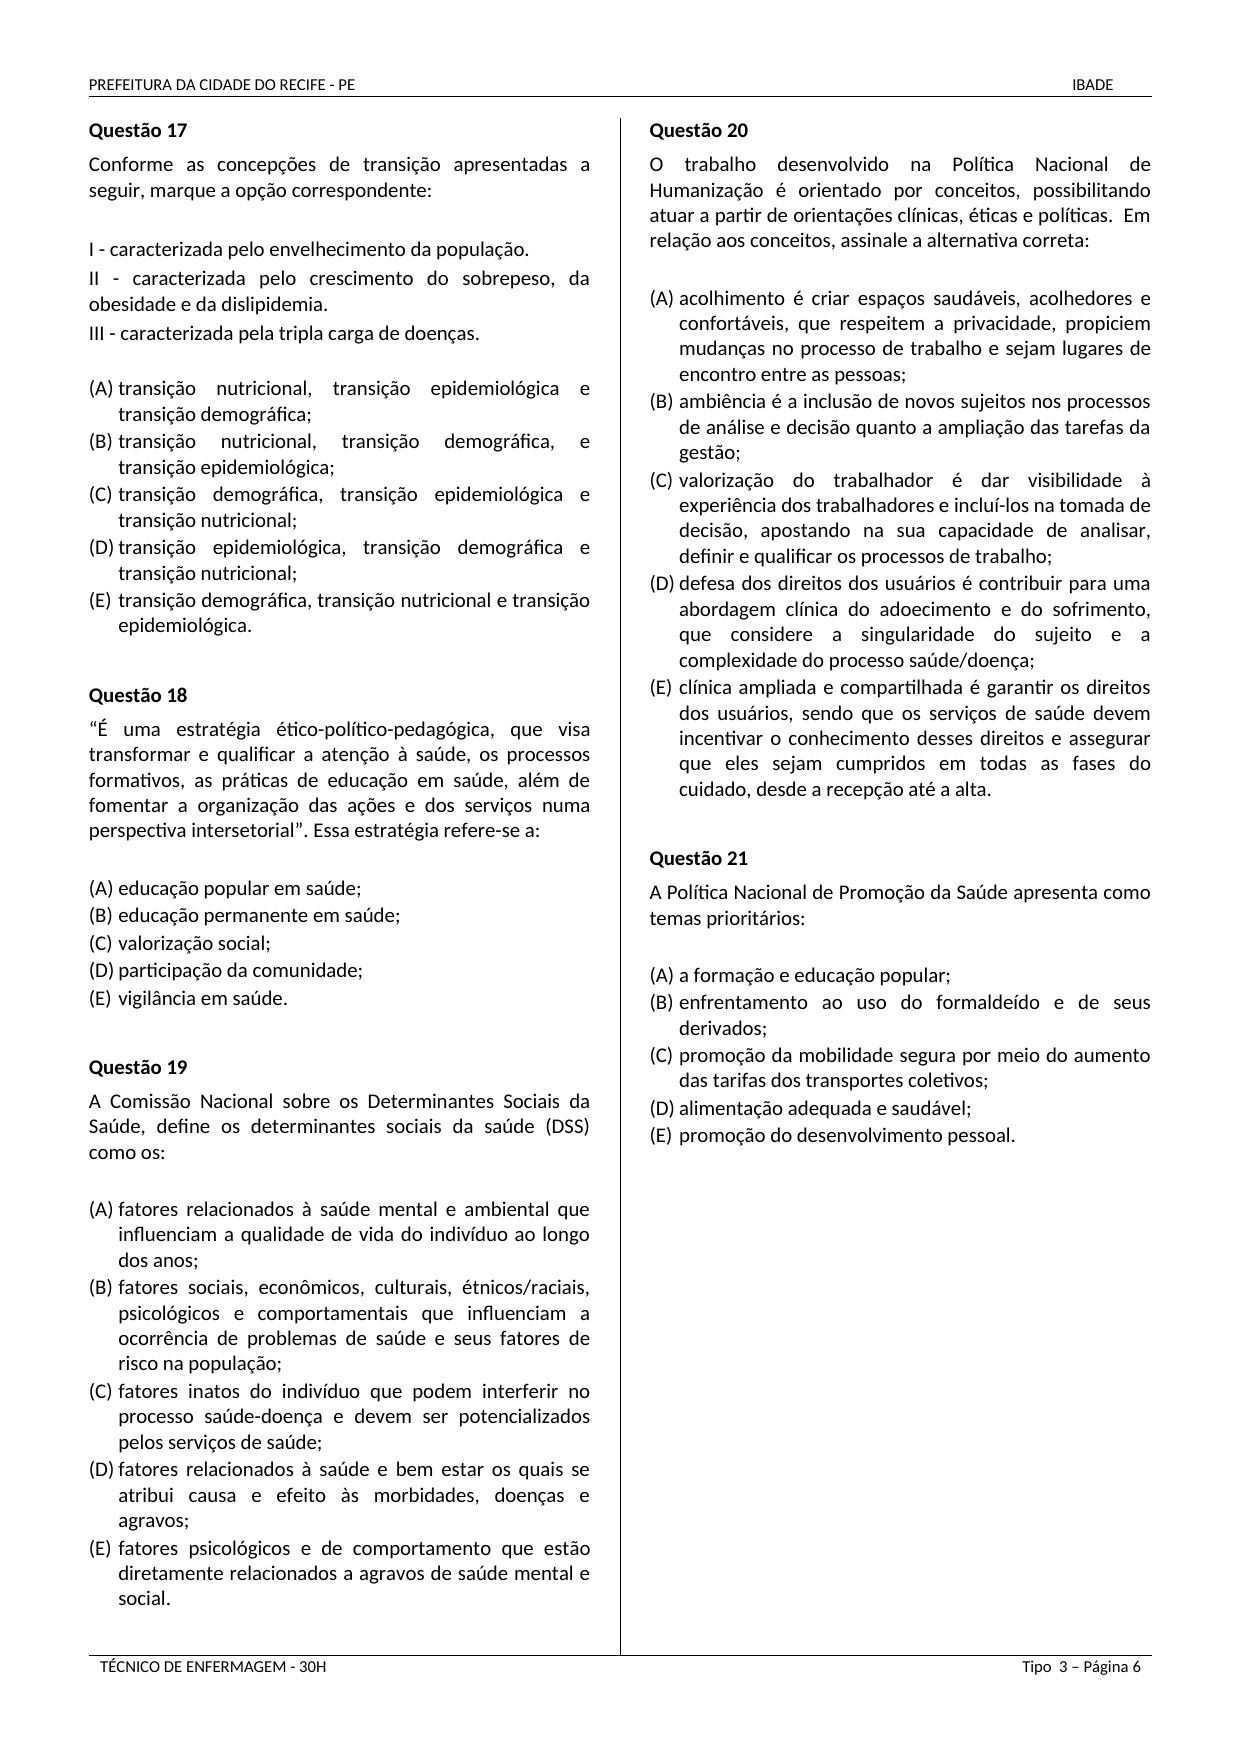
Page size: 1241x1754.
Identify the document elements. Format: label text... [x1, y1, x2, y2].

text (B) fatores sociais, econômicos, culturais, étnicos/raciais, psicológicos e comportamentais que influenciam a ocorrência de problemas de saúde e seus fatores de risco na população; [89, 1274, 591, 1376]
text (C) fatores inatos do indivíduo que podem interferir no processo saúde-doença e devem ser potencializados pelos serviços de saúde; [89, 1378, 591, 1454]
text (D) alimentação adequada e saudável; [679, 1095, 1152, 1121]
text (E) clínica ampliada e compartilhada é garantir os direitos dos usuários, sendo que os serviços de saúde devem incentivar o conhecimento desses direitos e assegurar que eles sejam cumpridos em todas as fases do cuidado, desde a recepção até a alta. [649, 674, 1152, 801]
text (C) transição demográfica, transição epidemiológica e transição nutricional; [89, 481, 591, 532]
text O trabalho desenvolvido na Política Nacional de Humanização é orientado por conceitos, possibilitando atuar a partir de orientações clínicas, éticas e políticas. Em relação aos conceitos, assinale a alternativa correta: [649, 151, 1152, 253]
text (B) ambiência é a inclusão de novos sujeitos nos processos de análise e decisão quanto a ampliação das tarefas da gestão; [649, 388, 1152, 465]
text (D) defesa dos direitos dos usuários é contribuir para uma abordagem clínica do adoecimento e do sofrimento, que considere a singularidade do sujeito e a complexidade do processo saúde/doença; [649, 571, 1152, 672]
text II - caracterizada pelo crescimento do sobrepeso, da obesidade e da dislipidemia. [89, 266, 591, 316]
text III - caracterizada pela tripla carga de doenças. [89, 321, 591, 346]
text A Política Nacional de Promoção da Saúde apresenta como temas prioritários: [649, 879, 1152, 930]
text Conforme as concepções de transição apresentadas a seguir, marque a opção correspondente: [89, 151, 591, 202]
text (D) participação da comunidade; [118, 957, 591, 983]
text (B) transição nutricional, transição demográfica, e transição epidemiológica; [89, 428, 591, 479]
text (A) educação popular em saúde; [118, 875, 591, 900]
text (D) transição epidemiológica, transição demográfica e transição nutricional; [89, 534, 591, 585]
text Questão 21 [649, 846, 1152, 871]
text (C) valorização do trabalhador é dar visibilidade à experiência dos trabalhadores e incluí-los na tomada de decisão, apostando na sua capacidade de analisar, definir e qualificar os processos de trabalho; [649, 467, 1152, 568]
text Questão 18 [89, 682, 591, 708]
text (E) vigilância em saúde. [118, 985, 591, 1010]
text (B) enfrentamento ao uso do formaldeído e de seus derivados; [649, 989, 1152, 1040]
text Questão 19 [89, 1054, 591, 1080]
text (C) promoção da mobilidade segura por meio do aumento das tarifas dos transportes coletivos; [649, 1042, 1152, 1093]
text (E) promoção do desenvolvimento pessoal. [679, 1123, 1152, 1148]
text (E) fatores psicológicos e de comportamento que estão diretamente relacionados a agravos de saúde mental e social. [89, 1535, 591, 1611]
text (D) fatores relacionados à saúde e bem estar os quais se atribui causa e efeito às morbidades, doenças e agravos; [89, 1456, 591, 1533]
text Questão 20 [649, 118, 1152, 143]
text A Comissão Nacional sobre os Determinantes Sociais da Saúde, define os determinantes sociais da saúde (DSS) como os: [89, 1088, 591, 1164]
text (C) valorização social; [118, 930, 591, 955]
text (B) educação permanente em saúde; [118, 902, 591, 928]
text “É uma estratégia ético-político-pedagógica, que visa transformar e qualificar a atenção à saúde, os processos formativos, as práticas de educação em saúde, além de fomentar a organização das ações e dos serviços numa perspectiva intersetorial”. Essa estratégia refere-se a: [89, 716, 591, 843]
text Questão 17 [89, 118, 591, 143]
text (A) transição nutricional, transição epidemiológica e transição demográfica; [89, 376, 591, 426]
text I - caracterizada pelo envelhecimento da população. [89, 236, 591, 261]
text (A) a formação e educação popular; [679, 962, 1152, 987]
text (E) transição demográfica, transição nutricional e transição epidemiológica. [89, 587, 591, 638]
text (A) fatores relacionados à saúde mental e ambiental que influenciam a qualidade de vida do indivíduo ao longo dos anos; [89, 1196, 591, 1272]
text (A) acolhimento é criar espaços saudáveis, acolhedores e confortáveis, que respeitem a privacidade, propiciem mudanças no processo de trabalho e sejam lugares de encontro entre as pessoas; [649, 285, 1152, 386]
